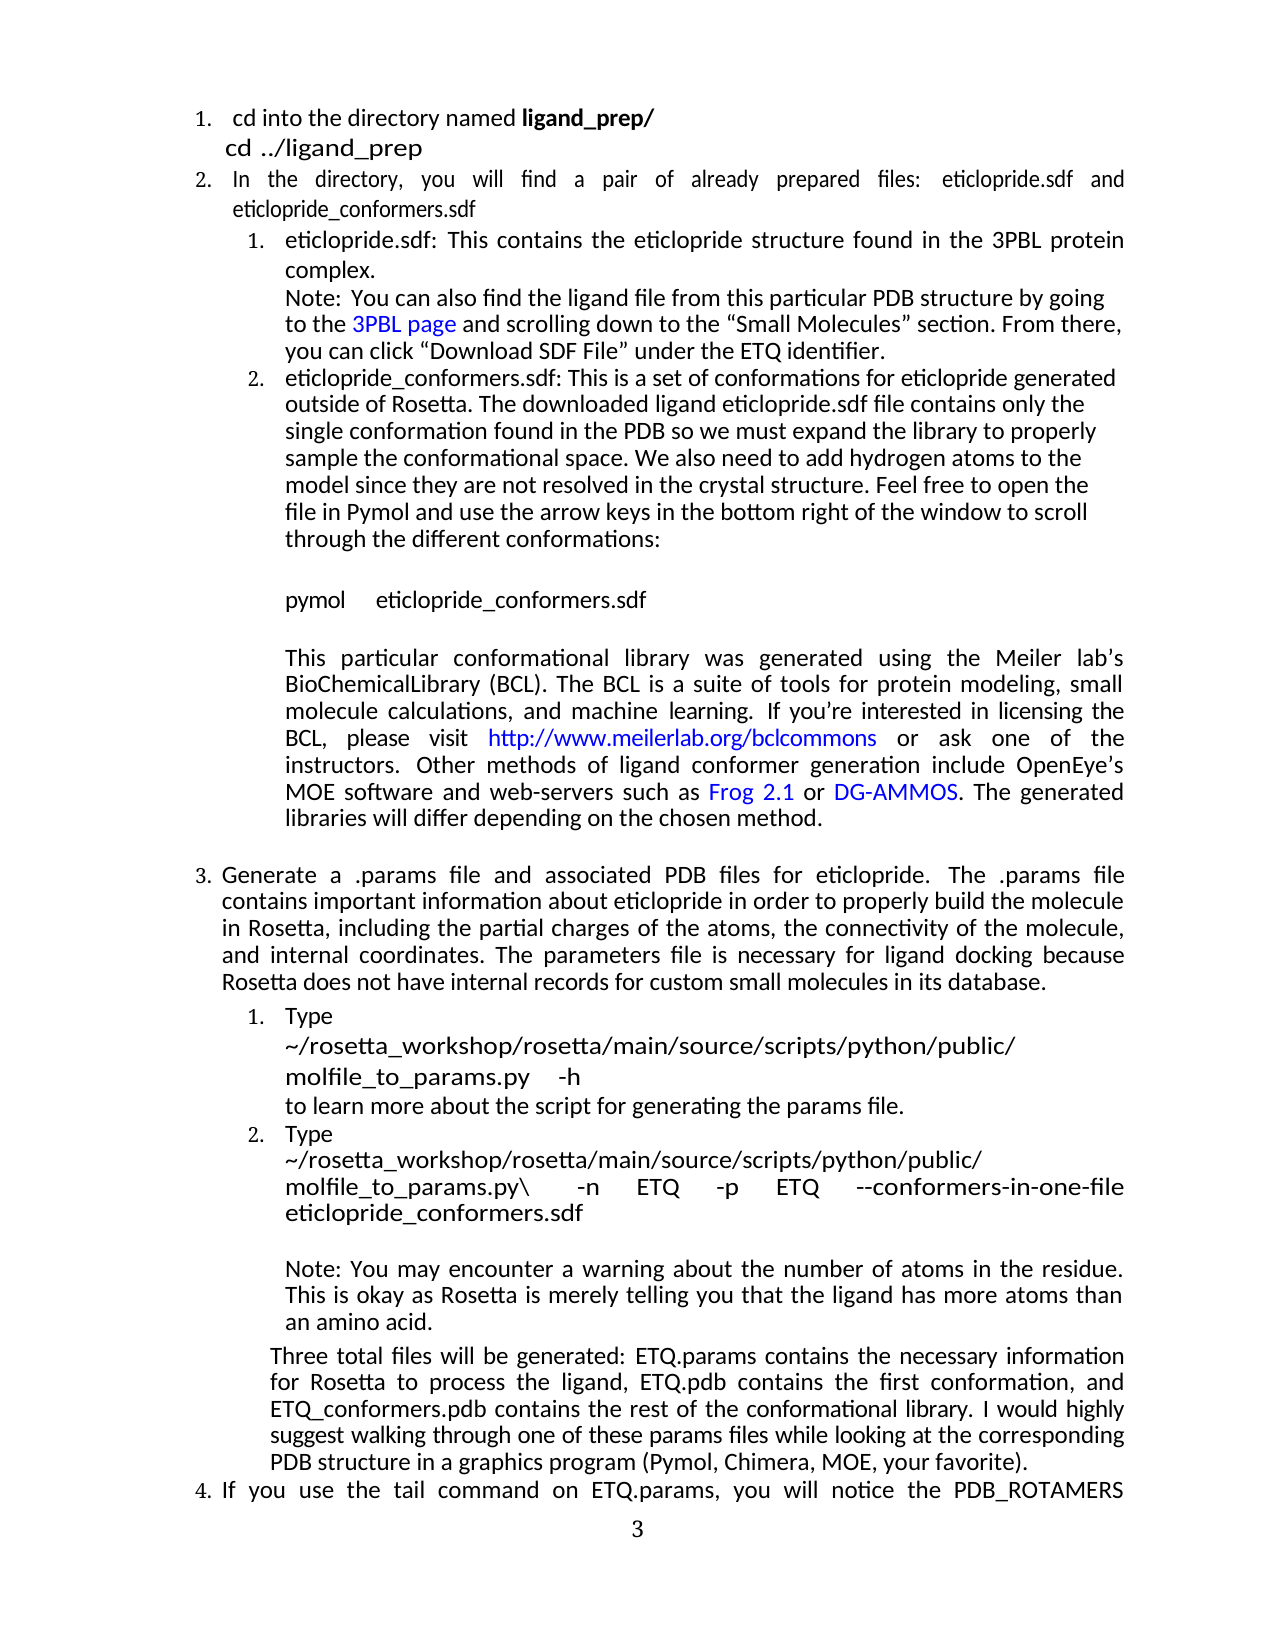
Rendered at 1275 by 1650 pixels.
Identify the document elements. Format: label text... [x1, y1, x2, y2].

text ~/rosetta_workshop/rosetta/main/source/scripts/python/public/molfile_to_params.py -h [285, 1031, 1125, 1092]
text This particular conformational library was generated using the Meiler lab’s BioChemicalLibrary (BCL). The BCL is a suite of tools for protein modeling, small molecule calculations, and machine learning. If you’re interested in licensing the BCL, please visit http://www.meilerlab.org/bclcommons or ask one of the instructors. Other methods of ligand conformer generation include OpenEye’s MOE software and web-servers such as Frog 2.1 or DG-AMMOS. The generated libraries will differ depending on the chosen method. [285, 645, 1125, 833]
text Note: You can also find the ligand file from this particular PDB structure by going to the 3PBL page and scrolling down to the “Small Molecules” section. From there, you can click “Download SDF File” under the ETQ identifier. [285, 285, 1125, 365]
text cd ../ligand_prep [150, 132, 1125, 163]
list eticlopride_conformers.sdf: This is a set of conformations for eticlopride generated outside of Rosetta. The downloaded ligand eticlopride.sdf file contains only the single conformation found in the PDB so we must expand the library to properly sample the conformational space. We also need to add hydrogen atoms to the model since they are not resolved in the crystal structure. Feel free to open the file in Pymol and use the arrow keys in the bottom right of the window to scroll through the different conformations: [247, 365, 1125, 553]
list Type [247, 1000, 1125, 1030]
list Generate a .params file and associated PDB files for eticlopride. The .params file contains important information about eticlopride in order to properly build the molecule in Rosetta, including the partial charges of the atoms, the connectivity of the molecule, and internal coordinates. The parameters file is necessary for ligand docking because Rosetta does not have internal records for custom small molecules in its database. [195, 862, 1125, 997]
text to learn more about the script for generating the params file. [210, 1092, 1125, 1120]
list Type [247, 1120, 1125, 1148]
text Three total files will be generated: ETQ.params contains the necessary information for Rosetta to process the ligand, ETQ.pdb contains the first conformation, and ETQ_conformers.pdb contains the rest of the conformational library. I would highly suggest walking through one of these params files while looking at the corresponding PDB structure in a graphics program (Pymol, Chimera, MOE, your favorite). [270, 1343, 1125, 1477]
list eticlopride.sdf: This contains the eticlopride structure found in the 3PBL protein complex. [247, 224, 1125, 285]
text ~/rosetta_workshop/rosetta/main/source/scripts/python/public/molfile_to_params.py\ -n ETQ -p ETQ --conformers-in-one-file eticlopride_conformers.sdf [285, 1148, 1125, 1227]
text Note: You may encounter a warning about the number of atoms in the residue. This is okay as Rosetta is merely telling you that the ligand has more atoms than an amino acid. [285, 1256, 1125, 1337]
list cd into the directory named ligand_prep/ [195, 102, 1125, 132]
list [195, 1477, 1125, 1504]
list In the directory, you will find a pair of already prepared files: eticlopride.sdf and eticlopride_conformers.sdf [195, 163, 1125, 224]
text pymol eticlopride_conformers.sdf [210, 584, 1125, 614]
